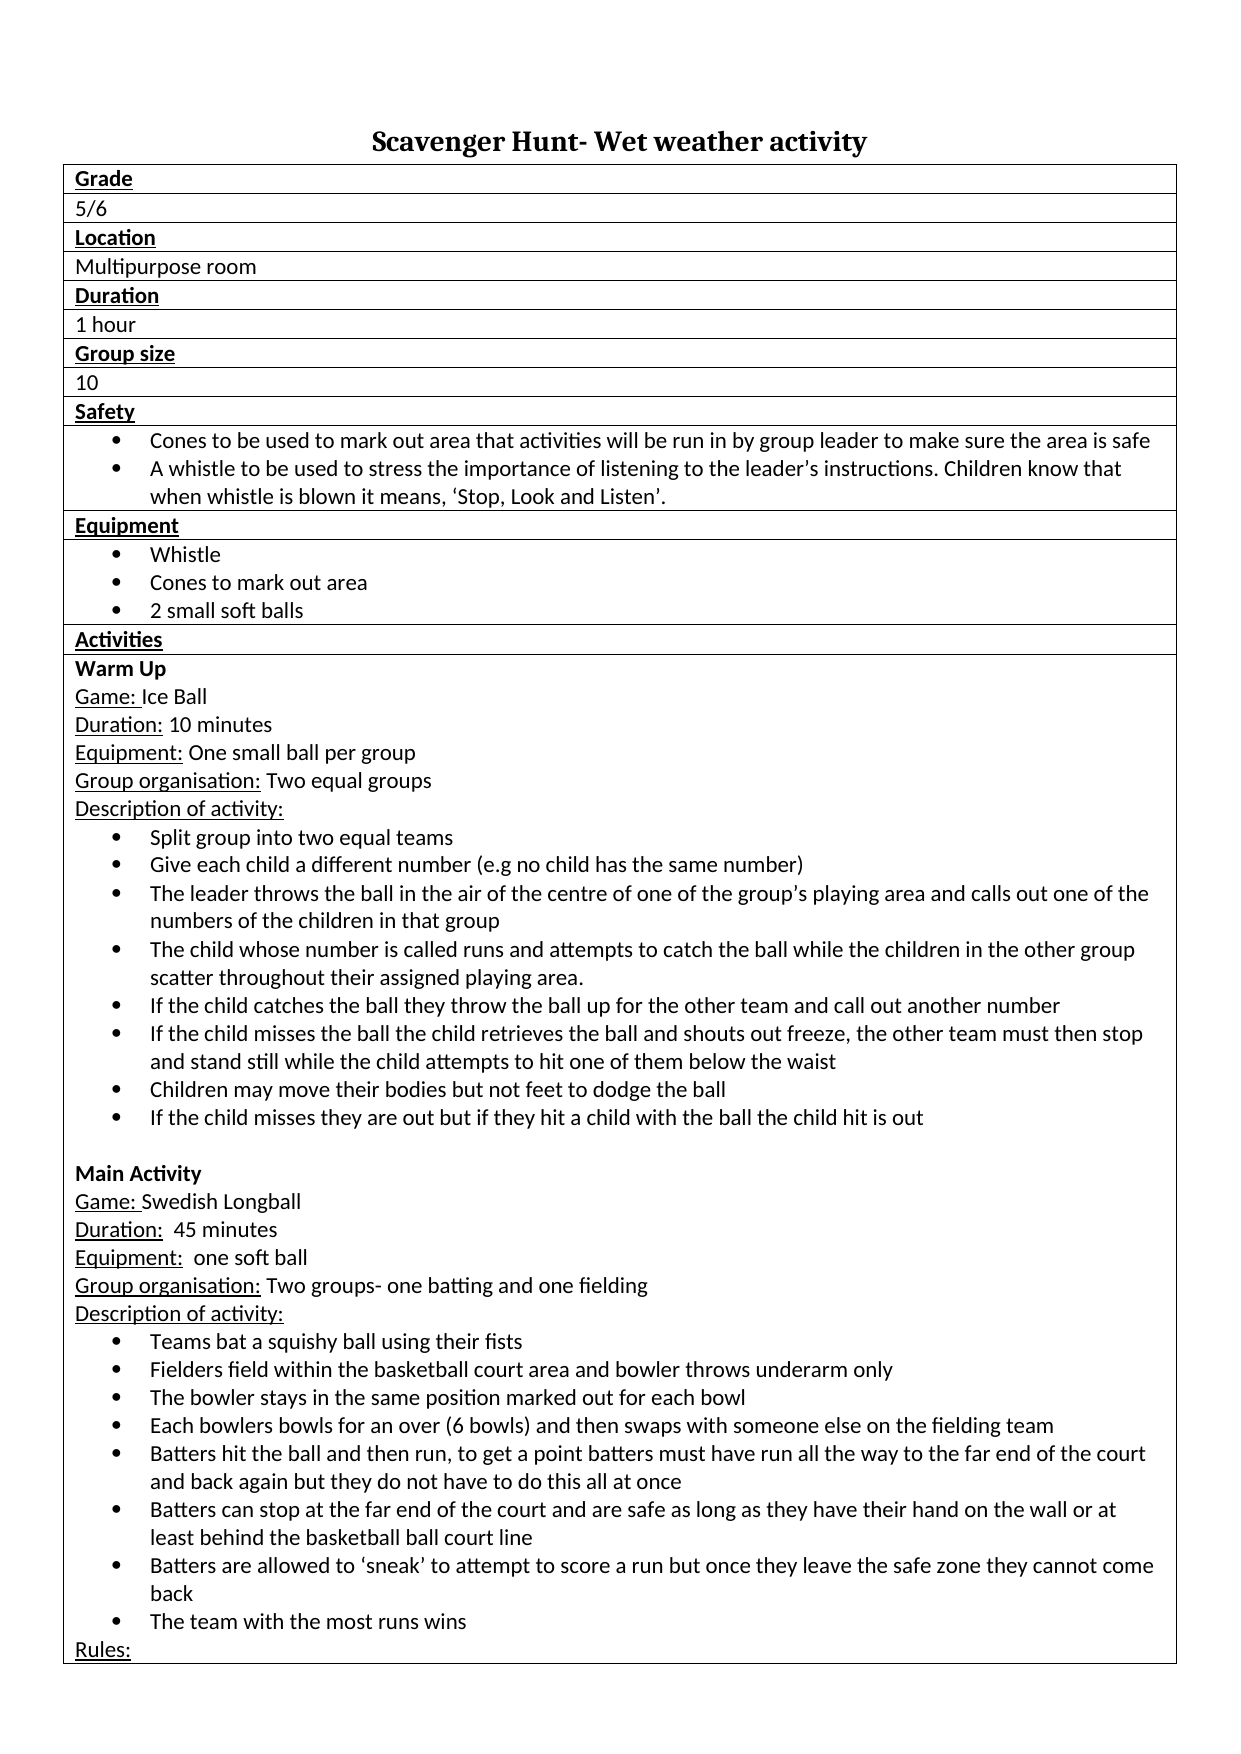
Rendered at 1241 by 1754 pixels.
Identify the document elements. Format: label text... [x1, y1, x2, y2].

table_cell Group size [64, 339, 1176, 367]
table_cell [64, 655, 1176, 1663]
table_cell Safety [64, 397, 1176, 425]
table_cell Cones to be used to mark out area that activities will be run in by group leader to make sure the area is safe A whistle to be used to stress the importance of listening to the leader’s instructions. Children know that when whistle is blown it means, ‘Stop, Look and Listen’. [64, 426, 1176, 510]
table_cell 1 hour [64, 310, 1176, 338]
subtitle Scavenger Hunt- Wet weather activity [75, 125, 1165, 158]
table_cell Equipment [64, 511, 1176, 539]
table_header Grade [64, 165, 1176, 193]
table_cell Activities [64, 625, 1176, 653]
table_cell Whistle Cones to mark out area 2 small soft balls [64, 540, 1176, 624]
table_cell Multipurpose room [64, 252, 1176, 280]
table_cell Location [64, 223, 1176, 251]
table_cell Duration [64, 281, 1176, 309]
table_cell 10 [64, 368, 1176, 396]
table_cell 5/6 [64, 194, 1176, 222]
